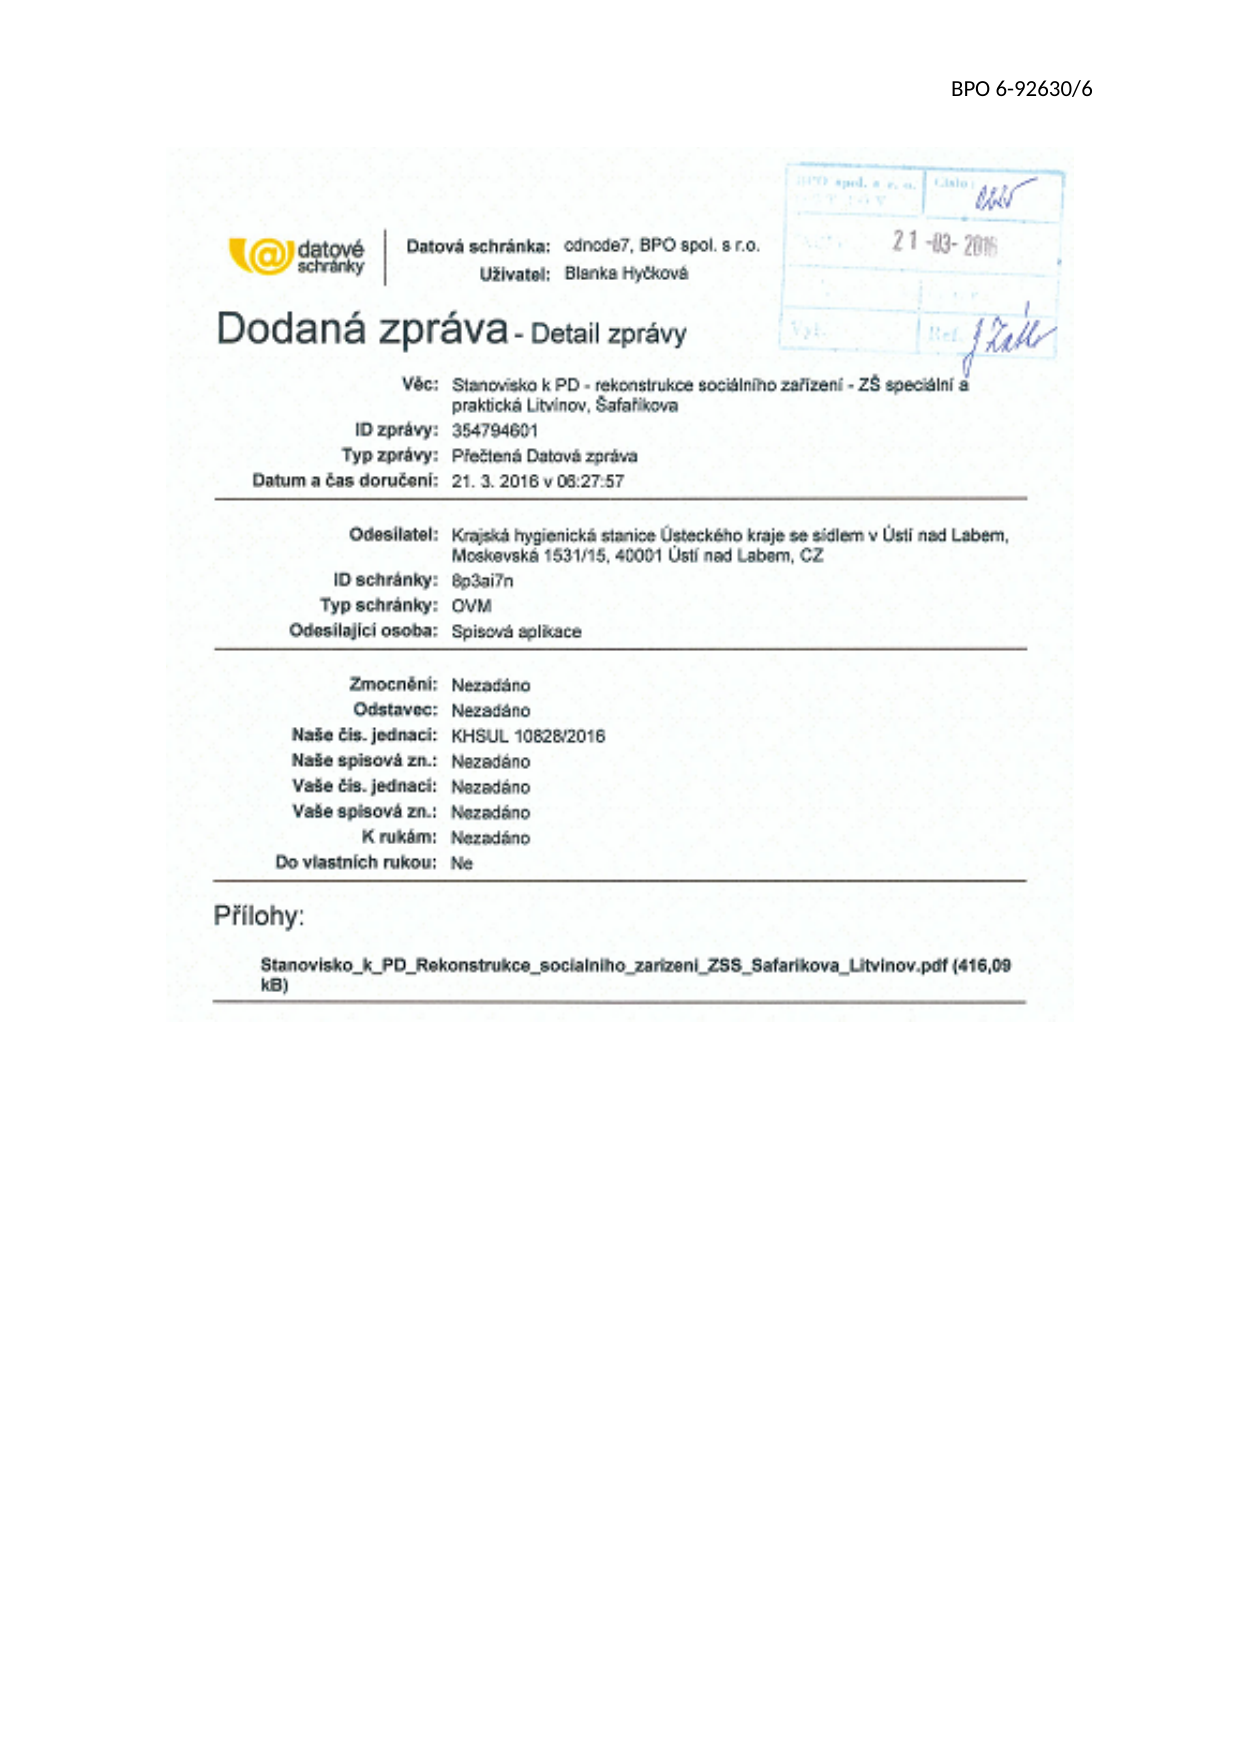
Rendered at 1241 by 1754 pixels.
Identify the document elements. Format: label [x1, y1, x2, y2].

picture [166, 147, 1074, 1022]
